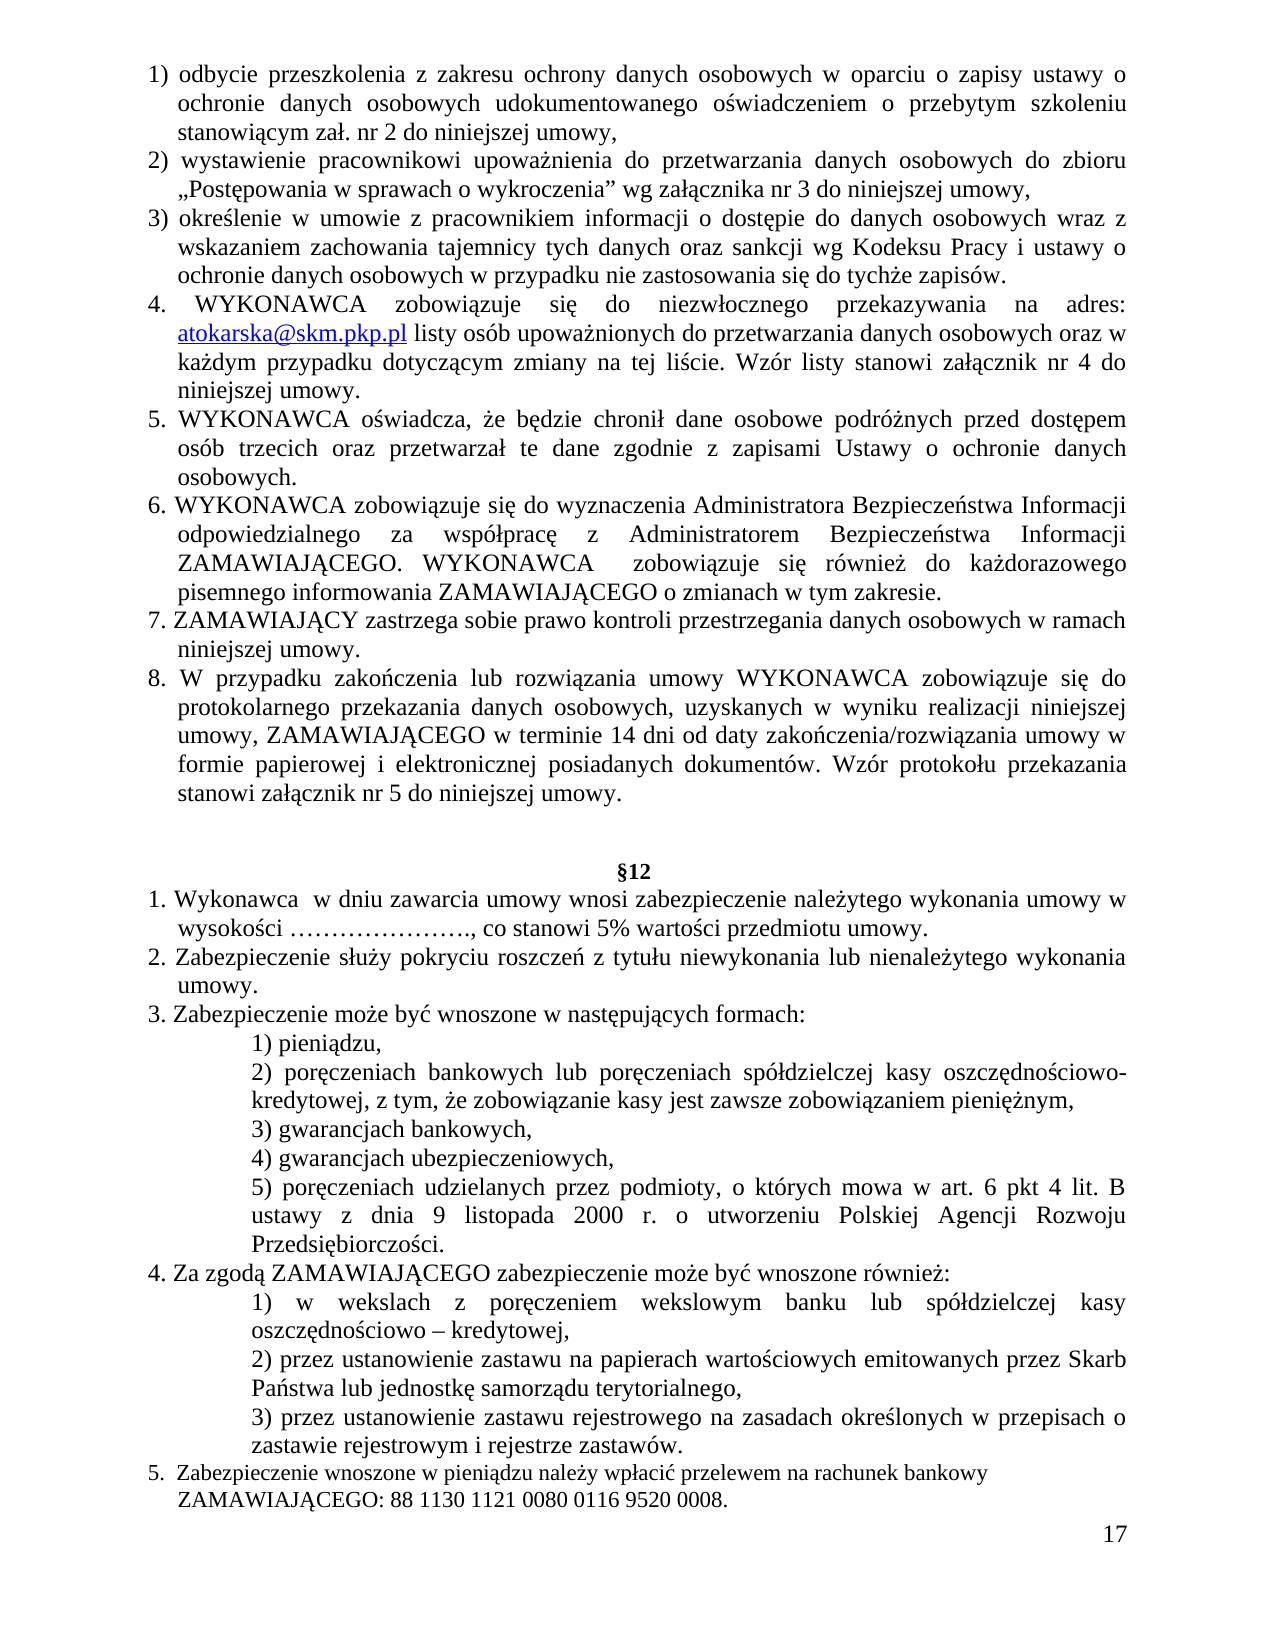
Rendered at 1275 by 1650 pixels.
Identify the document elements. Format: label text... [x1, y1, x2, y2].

text 5. Zabezpieczenie wnoszone w pieniądzu należy wpłacić przelewem na rachunek bankowy ZAMAWIAJĄCEGO: 88 1130 1121 0080 0116 9520 0008. [148, 1459, 1127, 1512]
text 1) odbycie przeszkolenia z zakresu ochrony danych osobowych w oparciu o zapisy ustawy o ochronie danych osobowych udokumentowanego oświadczeniem o przebytym szkoleniu stanowiącym zał. nr 2 do niniejszej umowy, [148, 59, 1127, 145]
text 4) gwarancjach ubezpieczeniowych, [148, 1143, 1127, 1172]
text 4. Za zgodą ZAMAWIAJĄCEGO zabezpieczenie może być wnoszone również: [148, 1258, 1127, 1287]
text 1) w wekslach z poręczeniem wekslowym banku lub spółdzielczej kasy oszczędnościowo – kredytowej, [148, 1287, 1127, 1344]
text 4. WYKONAWCA zobowiązuje się do niezwłocznego przekazywania na adres: atokarska@skm.pkp.pl listy osób upoważnionych do przetwarzania danych osobowych oraz w każdym przypadku dotyczącym zmiany na tej liście. Wzór listy stanowi załącznik nr 4 do niniejszej umowy. [148, 289, 1127, 404]
text 7. ZAMAWIAJĄCY zastrzega sobie prawo kontroli przestrzegania danych osobowych w ramach niniejszej umowy. [148, 605, 1127, 663]
text 3) określenie w umowie z pracownikiem informacji o dostępie do danych osobowych wraz z wskazaniem zachowania tajemnicy tych danych oraz sankcji wg Kodeksu Pracy i ustawy o ochronie danych osobowych w przypadku nie zastosowania się do tychże zapisów. [148, 203, 1127, 289]
text 1) pieniądzu, [148, 1028, 1127, 1057]
text 8. W przypadku zakończenia lub rozwiązania umowy WYKONAWCA zobowiązuje się do protokolarnego przekazania danych osobowych, uzyskanych w wyniku realizacji niniejszej umowy, ZAMAWIAJĄCEGO w terminie 14 dni od daty zakończenia/rozwiązania umowy w formie papierowej i elektronicznej posiadanych dokumentów. Wzór protokołu przekazania stanowi załącznik nr 5 do niniejszej umowy. [148, 663, 1127, 807]
text 6. WYKONAWCA zobowiązuje się do wyznaczenia Administratora Bezpieczeństwa Informacji odpowiedzialnego za współpracę z Administratorem Bezpieczeństwa Informacji ZAMAWIAJĄCEGO. WYKONAWCA zobowiązuje się również do każdorazowego pisemnego informowania ZAMAWIAJĄCEGO o zmianach w tym zakresie. [148, 490, 1127, 605]
text §12 [140, 858, 1127, 884]
text 2) wystawienie pracownikowi upoważnienia do przetwarzania danych osobowych do zbioru „Postępowania w sprawach o wykroczenia” wg załącznika nr 3 do niniejszej umowy, [148, 145, 1127, 203]
text 3. Zabezpieczenie może być wnoszone w następujących formach: [148, 999, 1127, 1028]
text 3) gwarancjach bankowych, [148, 1114, 1127, 1143]
text 5. WYKONAWCA oświadcza, że będzie chronił dane osobowe podróżnych przed dostępem osób trzecich oraz przetwarzał te dane zgodnie z zapisami Ustawy o ochronie danych osobowych. [148, 404, 1127, 490]
text 2. Zabezpieczenie służy pokryciu roszczeń z tytułu niewykonania lub nienależytego wykonania umowy. [148, 942, 1127, 999]
text 2) przez ustanowienie zastawu na papierach wartościowych emitowanych przez Skarb Państwa lub jednostkę samorządu terytorialnego, [148, 1344, 1127, 1402]
text 2) poręczeniach bankowych lub poręczeniach spółdzielczej kasy oszczędnościowo-kredytowej, z tym, że zobowiązanie kasy jest zawsze zobowiązaniem pieniężnym, [251, 1057, 1127, 1114]
text 1. Wykonawca w dniu zawarcia umowy wnosi zabezpieczenie należytego wykonania umowy w wysokości …………………., co stanowi 5% wartości przedmiotu umowy. [148, 884, 1127, 942]
text 3) przez ustanowienie zastawu rejestrowego na zasadach określonych w przepisach o zastawie rejestrowym i rejestrze zastawów. [148, 1402, 1127, 1459]
text 5) poręczeniach udzielanych przez podmioty, o których mowa w art. 6 pkt 4 lit. B ustawy z dnia 9 listopada 2000 r. o utworzeniu Polskiej Agencji Rozwoju Przedsiębiorczości. [148, 1172, 1127, 1258]
